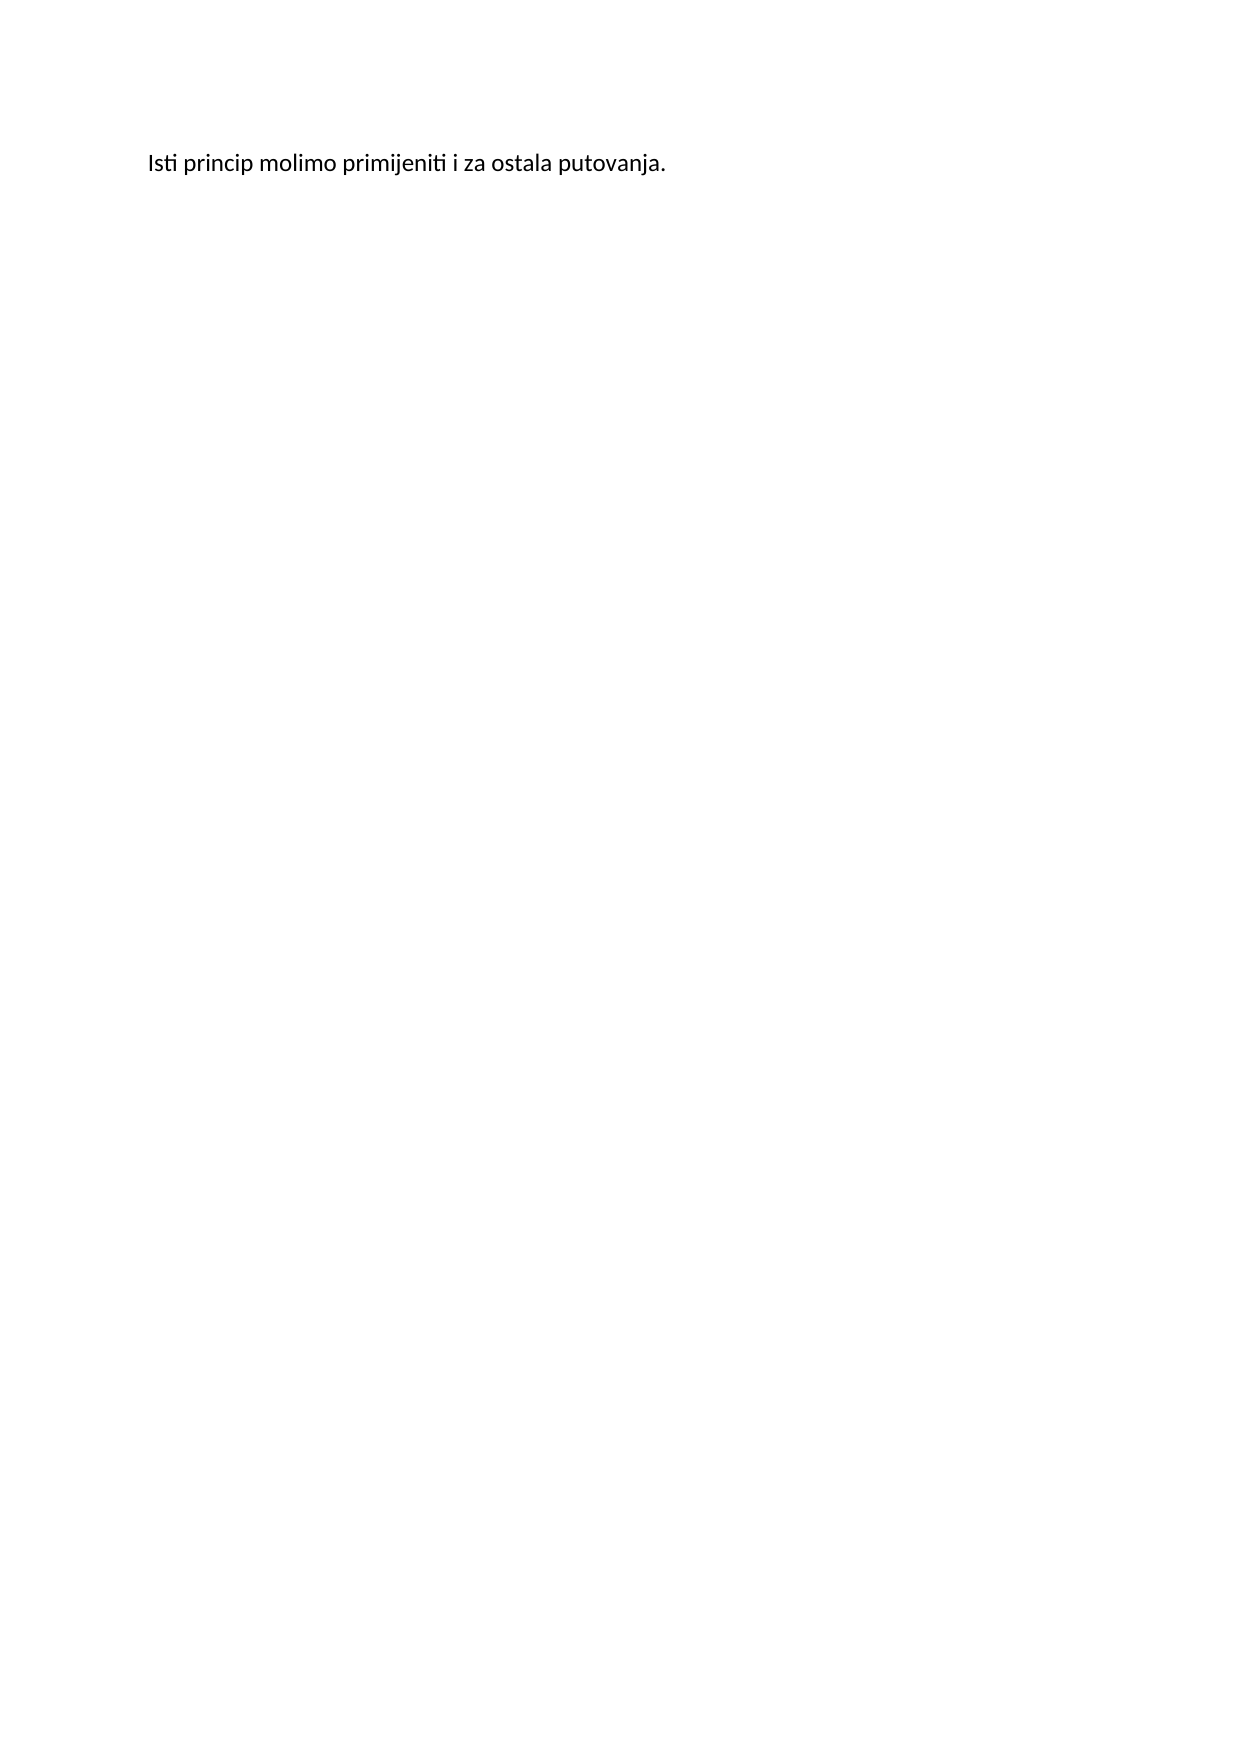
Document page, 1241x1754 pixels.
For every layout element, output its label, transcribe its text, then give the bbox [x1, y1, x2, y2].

text Isti princip molimo primijeniti i za ostala putovanja. [148, 148, 1093, 178]
